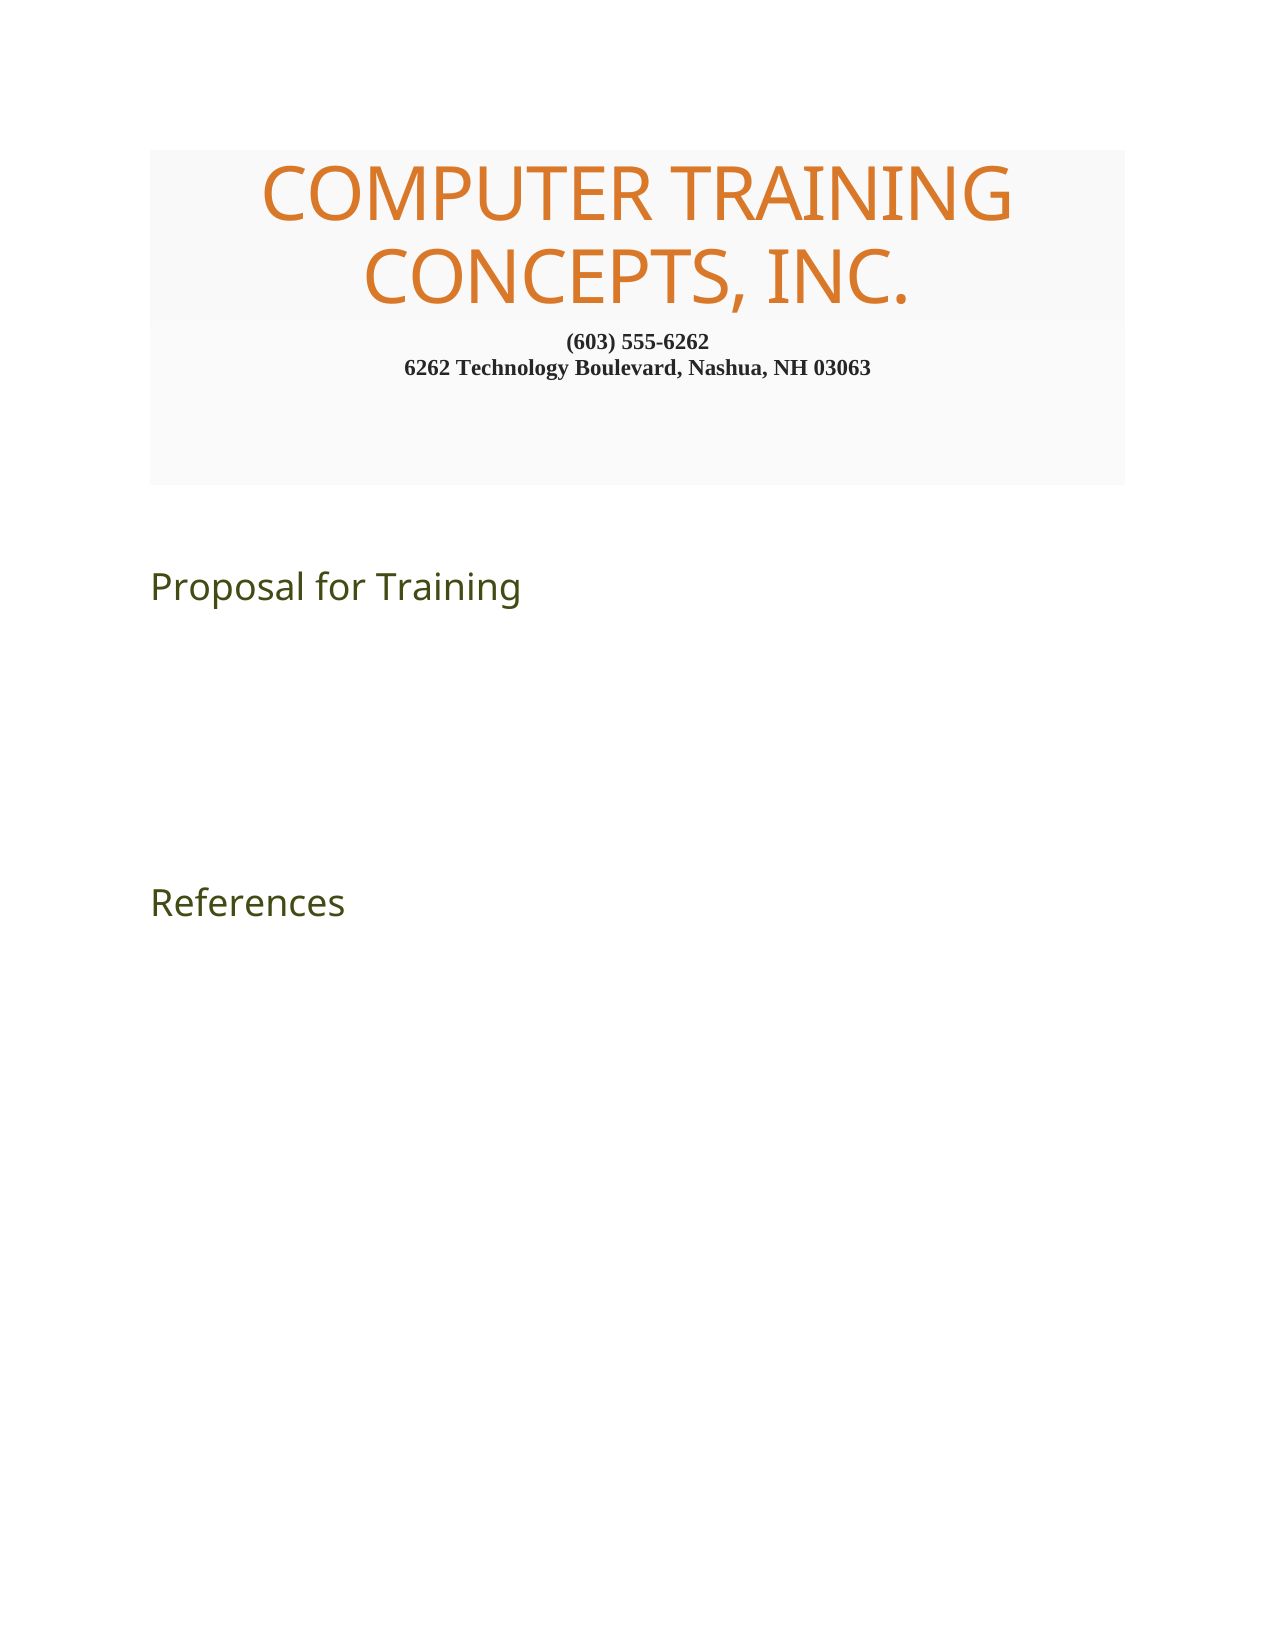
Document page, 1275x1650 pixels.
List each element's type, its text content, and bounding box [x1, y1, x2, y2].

subtitle References [150, 876, 1125, 927]
table_header Computer Training Concepts, Inc. [150, 150, 1125, 327]
subtitle Proposal for Training [150, 560, 1125, 611]
table_cell [150, 327, 1125, 485]
